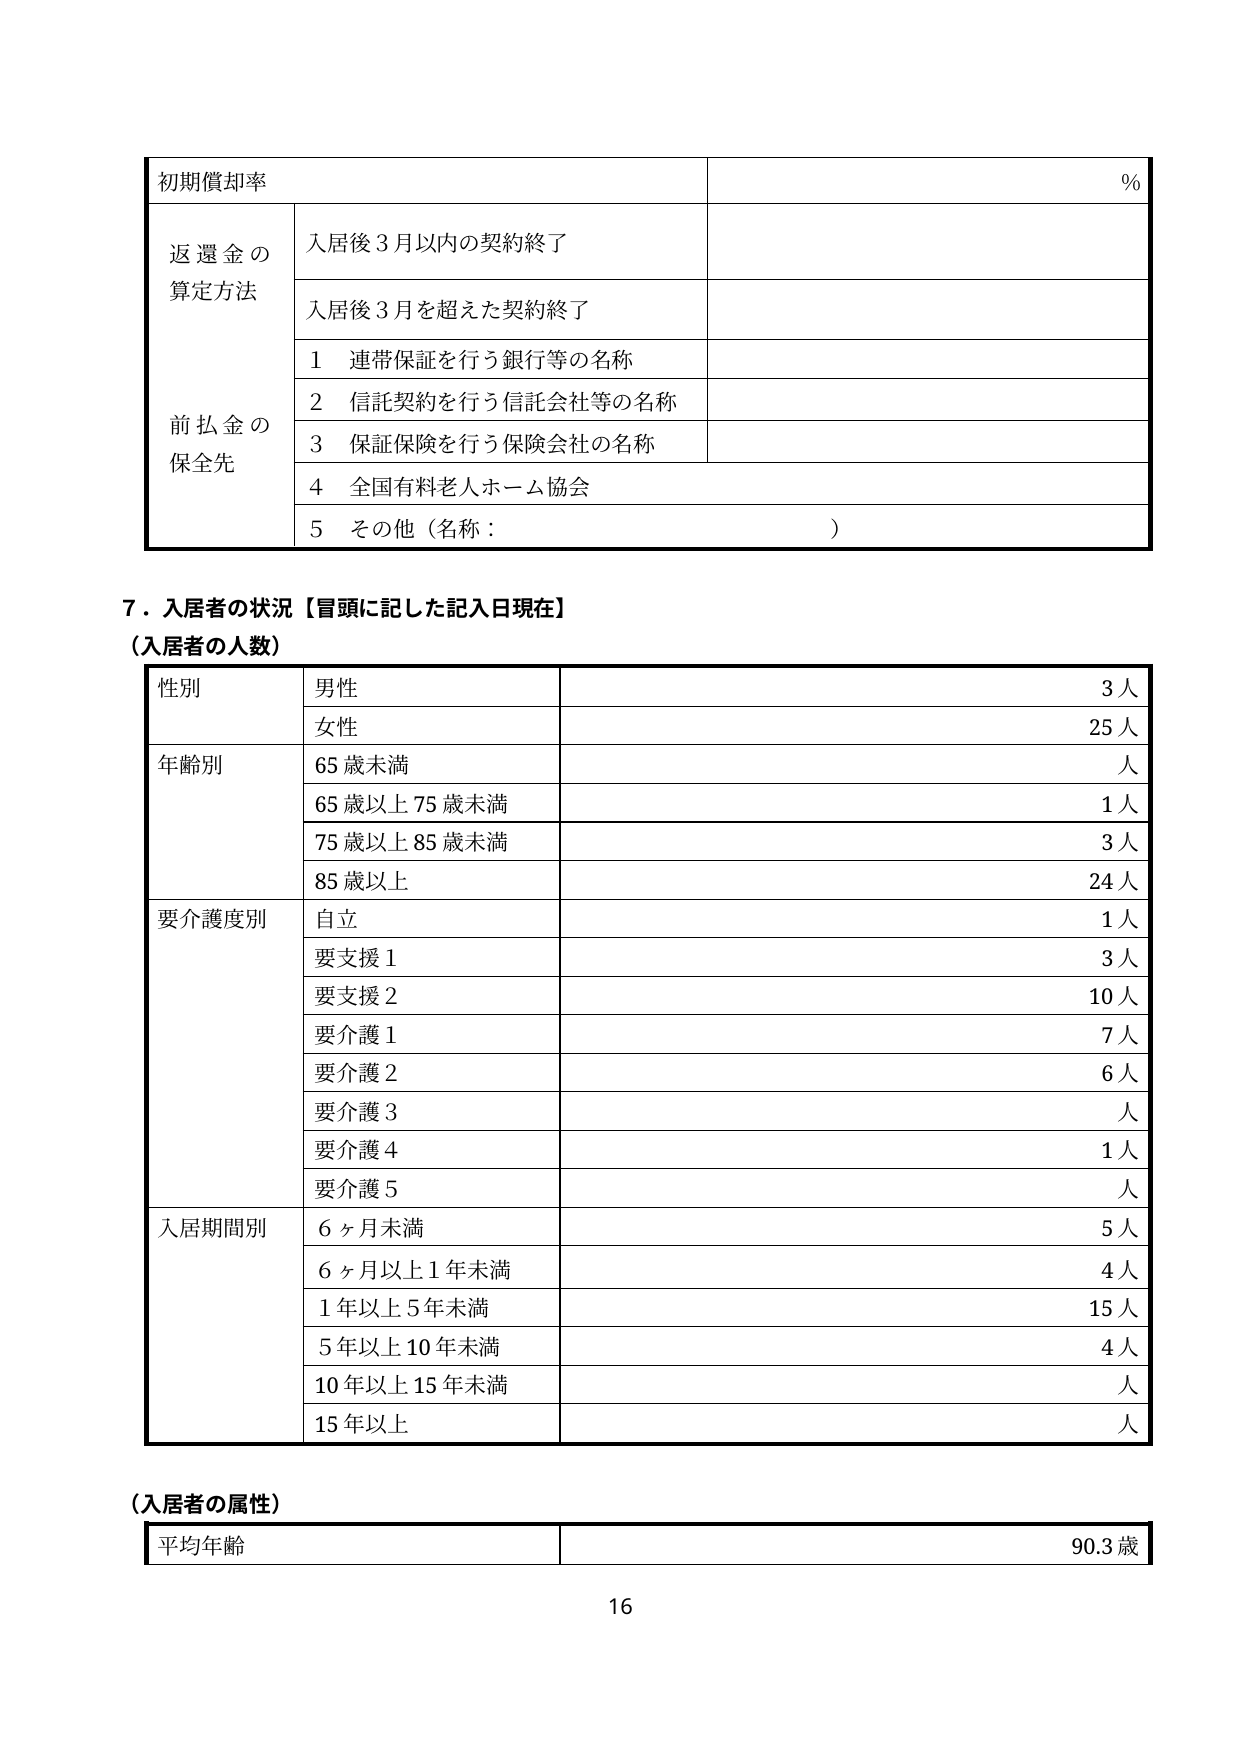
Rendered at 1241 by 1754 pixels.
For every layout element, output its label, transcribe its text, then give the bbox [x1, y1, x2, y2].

table_cell 入居後３月以内の契約終了 [295, 204, 707, 279]
table_cell 要支援１ [304, 938, 559, 976]
table_cell ６ヶ月以上１年未満 [304, 1246, 559, 1287]
table_cell １年以上５年未満 [304, 1289, 559, 1326]
table_cell 入居後３月を超えた契約終了 [295, 280, 707, 339]
table_cell [708, 379, 1148, 420]
table_cell [708, 421, 1148, 462]
table_cell 初期償却率 [149, 158, 707, 203]
text （入居者の属性） [118, 1484, 1122, 1521]
table_cell 1人 [561, 1131, 1148, 1168]
table_cell ３ 保証保険を行う保険会社の名称 [295, 421, 707, 462]
table_cell 要介護４ [304, 1131, 559, 1168]
table_cell [708, 340, 1148, 378]
table_cell ％ [708, 158, 1148, 203]
table_cell 65歳以上75歳未満 [304, 784, 559, 821]
table_cell 75歳以上85歳未満 [304, 823, 559, 860]
table_header 3人 [561, 668, 1148, 706]
table_cell １ 連帯保証を行う銀行等の名称 [295, 340, 707, 378]
table_cell 10人 [561, 977, 1148, 1014]
table_cell 5人 [561, 1208, 1148, 1245]
table_cell 人 [561, 745, 1148, 783]
table_cell 人 [561, 1366, 1148, 1403]
table_cell 25人 [561, 707, 1148, 744]
table_cell 85歳以上 [304, 861, 559, 898]
table_cell 人 [561, 1169, 1148, 1207]
table_header 性別 [149, 668, 303, 744]
table_cell 4人 [561, 1246, 1148, 1287]
table_cell 人 [561, 1092, 1148, 1130]
table_cell ２ 信託契約を行う信託会社等の名称 [295, 379, 707, 420]
table_cell 要介護２ [304, 1054, 559, 1091]
table_cell 10年以上15年未満 [304, 1366, 559, 1403]
table_cell 人 [561, 1404, 1148, 1442]
table_cell ５ その他（名称： ） [295, 505, 1148, 546]
table_cell 前払金の保全先 [149, 339, 294, 546]
table_cell 要介護３ [304, 1092, 559, 1130]
table_cell 6人 [561, 1054, 1148, 1091]
table_cell 入居期間別 [149, 1208, 303, 1442]
table_cell 返還金の算定方法 [149, 204, 294, 339]
table_cell 3人 [561, 823, 1148, 860]
table_cell ６ヶ月未満 [304, 1208, 559, 1245]
table_cell 要介護１ [304, 1015, 559, 1053]
text ７．入居者の状況【冒頭に記した記入日現在】 [118, 588, 1122, 626]
table_cell 24人 [561, 861, 1148, 898]
table_cell 要支援２ [304, 977, 559, 1014]
table_cell 年齢別 [149, 745, 303, 898]
table_cell 要介護５ [304, 1169, 559, 1207]
table_header 平均年齢 [149, 1526, 559, 1563]
table_cell [708, 280, 1148, 339]
table_cell 7人 [561, 1015, 1148, 1053]
table_header 男性 [304, 668, 559, 706]
table_cell [708, 204, 1148, 279]
table_cell 4人 [561, 1327, 1148, 1364]
table_cell 3人 [561, 938, 1148, 976]
text （入居者の人数） [118, 626, 1122, 663]
table_cell 要介護度別 [149, 900, 303, 1207]
table_cell 15年以上 [304, 1404, 559, 1442]
table_cell 15人 [561, 1289, 1148, 1326]
table_cell ５年以上10年未満 [304, 1327, 559, 1364]
table_header 90.3歳 [561, 1526, 1148, 1563]
table_cell ４ 全国有料老人ホーム協会 [295, 463, 1148, 504]
table_cell 女性 [304, 707, 559, 744]
table_cell 65歳未満 [304, 745, 559, 783]
table_cell 自立 [304, 900, 559, 937]
table_cell 1人 [561, 900, 1148, 937]
table_cell 1人 [561, 784, 1148, 821]
